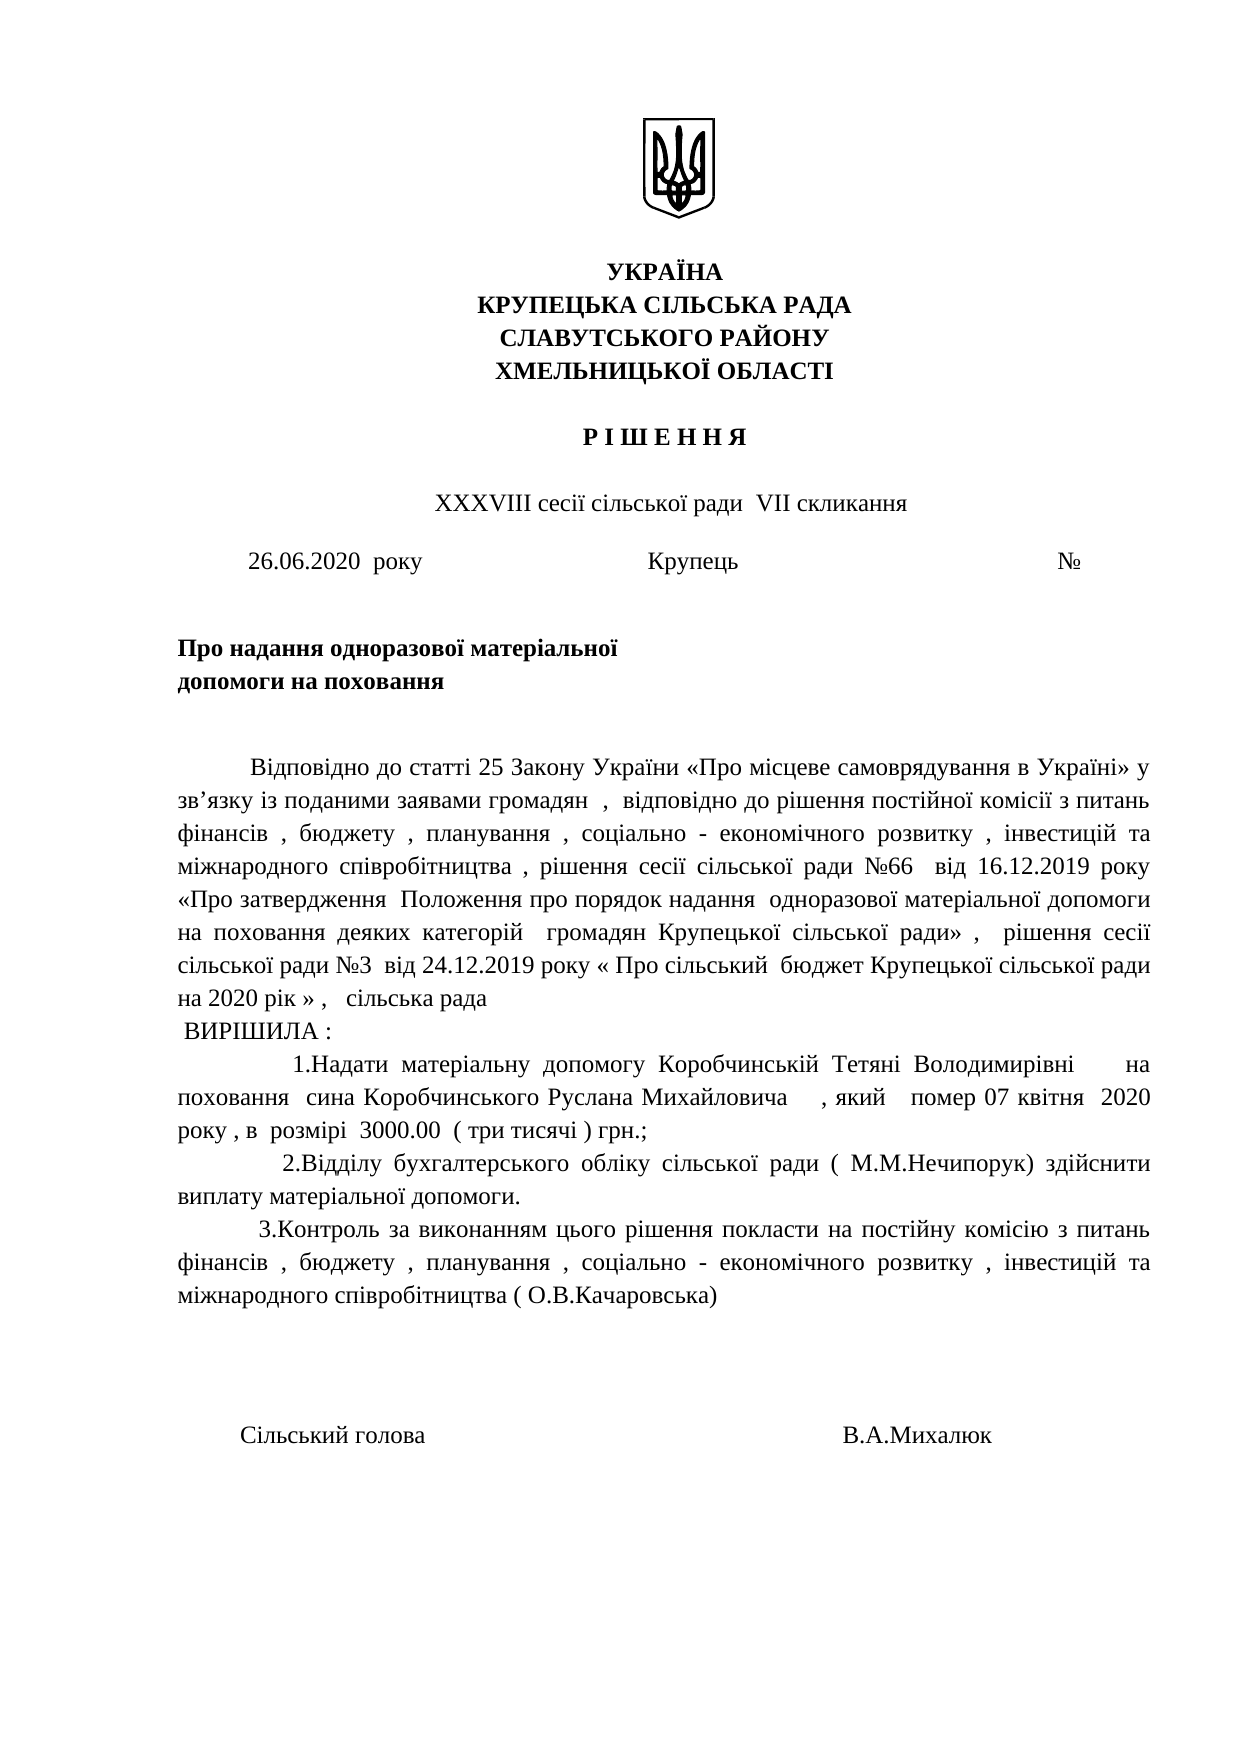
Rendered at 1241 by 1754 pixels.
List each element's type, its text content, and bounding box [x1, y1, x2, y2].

text 2.Відділу бухгалтерського обліку сільської ради ( М.М.Нечипорук) здійснити виплату матеріальної допомоги. [177, 1148, 1152, 1210]
text Про надання одноразової матеріальної [177, 633, 1152, 662]
text 3.Контроль за виконанням цього рішення покласти на постійну комісію з питань фінансів , бюджету , планування , соціально - економічного розвитку , інвестицій та міжнародного співробітництва ( О.В.Качаровська) [177, 1214, 1152, 1309]
text ВИРІШИЛА : [177, 1016, 1152, 1045]
text УКРАЇНА [177, 257, 1152, 286]
text Р І Ш Е Н Н Я [177, 422, 1152, 451]
subtitle Сільський голова В.А.Михалюк [177, 1420, 1152, 1449]
text 1.Надати матеріальну допомогу Коробчинській Тетяні Володимирівні на поховання сина Коробчинського Руслана Михайловича , який помер 07 квітня 2020 року , в розмірі 3000.00 ( три тисячі ) грн.; [177, 1049, 1152, 1144]
text СЛАВУТСЬКОГО РАЙОНУ [177, 323, 1152, 352]
text 26.06.2020 року Крупець № [177, 546, 1152, 575]
text ХХХVІІІ сесії сільської ради VІІ скликання [177, 488, 1152, 517]
text Відповідно до статті 25 Закону України «Про місцеве самоврядування в Україні» у зв’язку із поданими заявами громадян , відповідно до рішення постійної комісії з питань фінансів , бюджету , планування , соціально - економічного розвитку , інвестицій та міжнародного співробітництва , рішення сесії сільської ради №66 від 16.12.2019 року «Про затвердження Положення про порядок надання одноразової матеріальної допомоги на поховання деяких категорій громадян Крупецької сільської ради» , рішення сесії сільської ради №3 від 24.12.2019 року « Про сільський бюджет Крупецької сільської ради на 2020 рік » , сільська рада [177, 752, 1152, 1012]
text допомоги на поховання [177, 666, 1152, 695]
text КРУПЕЦЬКА СІЛЬСЬКА РАДА [177, 290, 1152, 319]
text ХМЕЛЬНИЦЬКОЇ ОБЛАСТІ [177, 356, 1152, 385]
